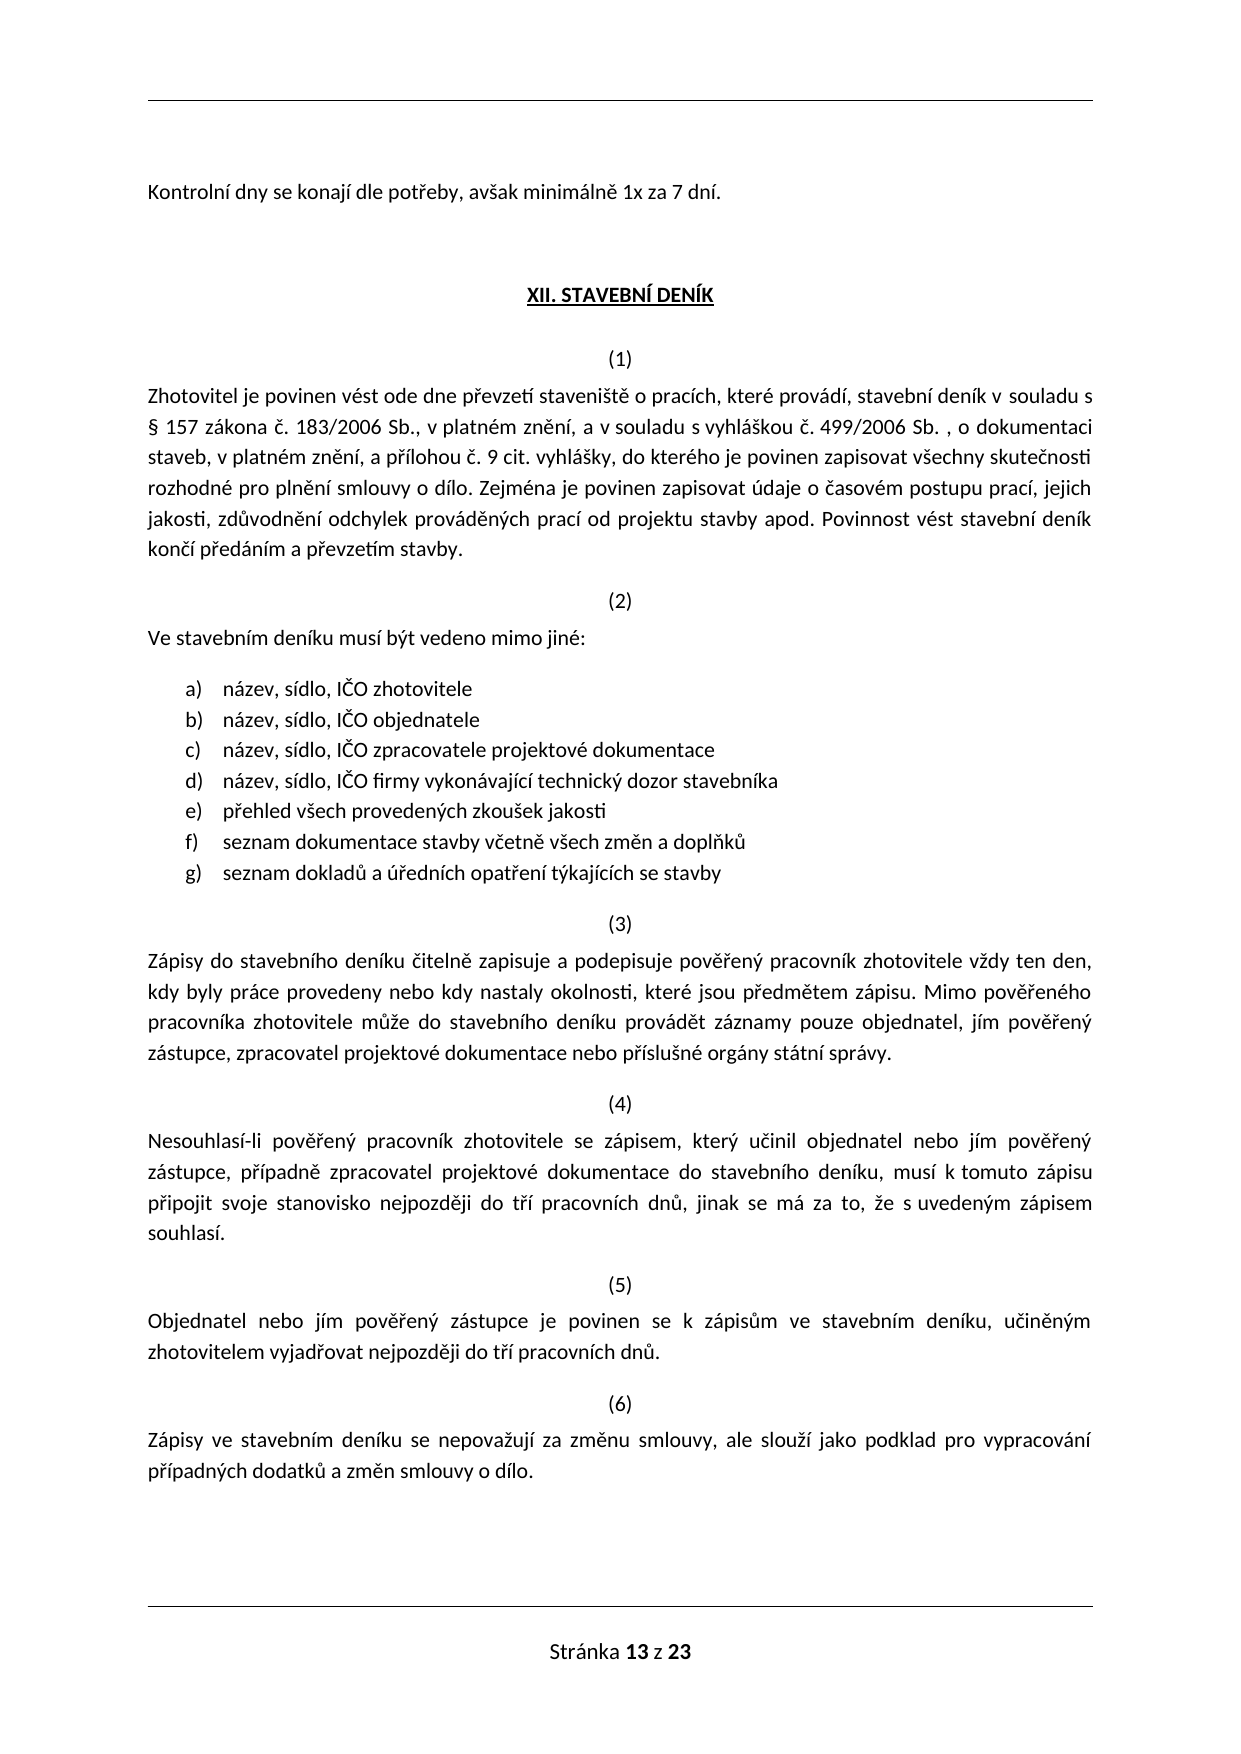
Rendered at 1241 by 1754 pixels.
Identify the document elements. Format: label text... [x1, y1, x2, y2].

text Objednatel nebo jím pověřený zástupce je povinen se k zápisům ve stavebním deníku, učiněným zhotovitelem vyjadřovat nejpozději do tří pracovních dnů. [148, 1308, 1093, 1365]
text XII. STAVEBNÍ DENÍK [148, 281, 1093, 308]
list název, sídlo, IČO objednatele [185, 706, 1093, 732]
text (6) [148, 1390, 1093, 1416]
text Zápisy do stavebního deníku čitelně zapisuje a podepisuje pověřený pracovník zhotovitele vždy ten den, kdy byly práce provedeny nebo kdy nastaly okolnosti, které jsou předmětem zápisu. Mimo pověřeného pracovníka zhotovitele může do stavebního deníku provádět záznamy pouze objednatel, jím pověřený zástupce, zpracovatel projektové dokumentace nebo příslušné orgány státní správy. [148, 947, 1093, 1066]
text Kontrolní dny se konají dle potřeby, avšak minimálně 1x za 7 dní. [148, 178, 1093, 205]
list seznam dokladů a úředních opatření týkajících se stavby [185, 859, 1093, 886]
text (5) [148, 1271, 1093, 1297]
list název, sídlo, IČO firmy vykonávající technický dozor stavebníka [185, 767, 1093, 794]
list název, sídlo, IČO zhotovitele [185, 675, 1093, 702]
list přehled všech provedených zkoušek jakosti [185, 798, 1093, 824]
text Nesouhlasí-li pověřený pracovník zhotovitele se zápisem, který učinil objednatel nebo jím pověřený zástupce, případně zpracovatel projektové dokumentace do stavebního deníku, musí k tomuto zápisu připojit svoje stanovisko nejpozději do tří pracovních dnů, jinak se má za to, že s uvedeným zápisem souhlasí. [148, 1127, 1093, 1246]
text (4) [148, 1091, 1093, 1117]
text (2) [148, 587, 1093, 613]
list seznam dokumentace stavby včetně všech změn a doplňků [185, 828, 1093, 855]
list název, sídlo, IČO zpracovatele projektové dokumentace [185, 736, 1093, 763]
text Zápisy ve stavebním deníku se nepovažují za změnu smlouvy, ale slouží jako podklad pro vypracování případných dodatků a změn smlouvy o dílo. [148, 1427, 1093, 1484]
text (3) [148, 910, 1093, 937]
text Ve stavebním deníku musí být vedeno mimo jiné: [148, 624, 1093, 650]
text Zhotovitel je povinen vést ode dne převzetí staveniště o pracích, které provádí, stavební deník v souladu s § 157 zákona č. 183/2006 Sb., v platném znění, a v souladu s vyhláškou č. 499/2006 Sb. , o dokumentaci staveb, v platném znění, a přílohou č. 9 cit. vyhlášky, do kterého je povinen zapisovat všechny skutečnosti rozhodné pro plnění smlouvy o dílo. Zejména je povinen zapisovat údaje o časovém postupu prací, jejich jakosti, zdůvodnění odchylek prováděných prací od projektu stavby apod. Povinnost vést stavební deník končí předáním a převzetím stavby. [148, 382, 1093, 562]
text (1) [148, 345, 1093, 372]
